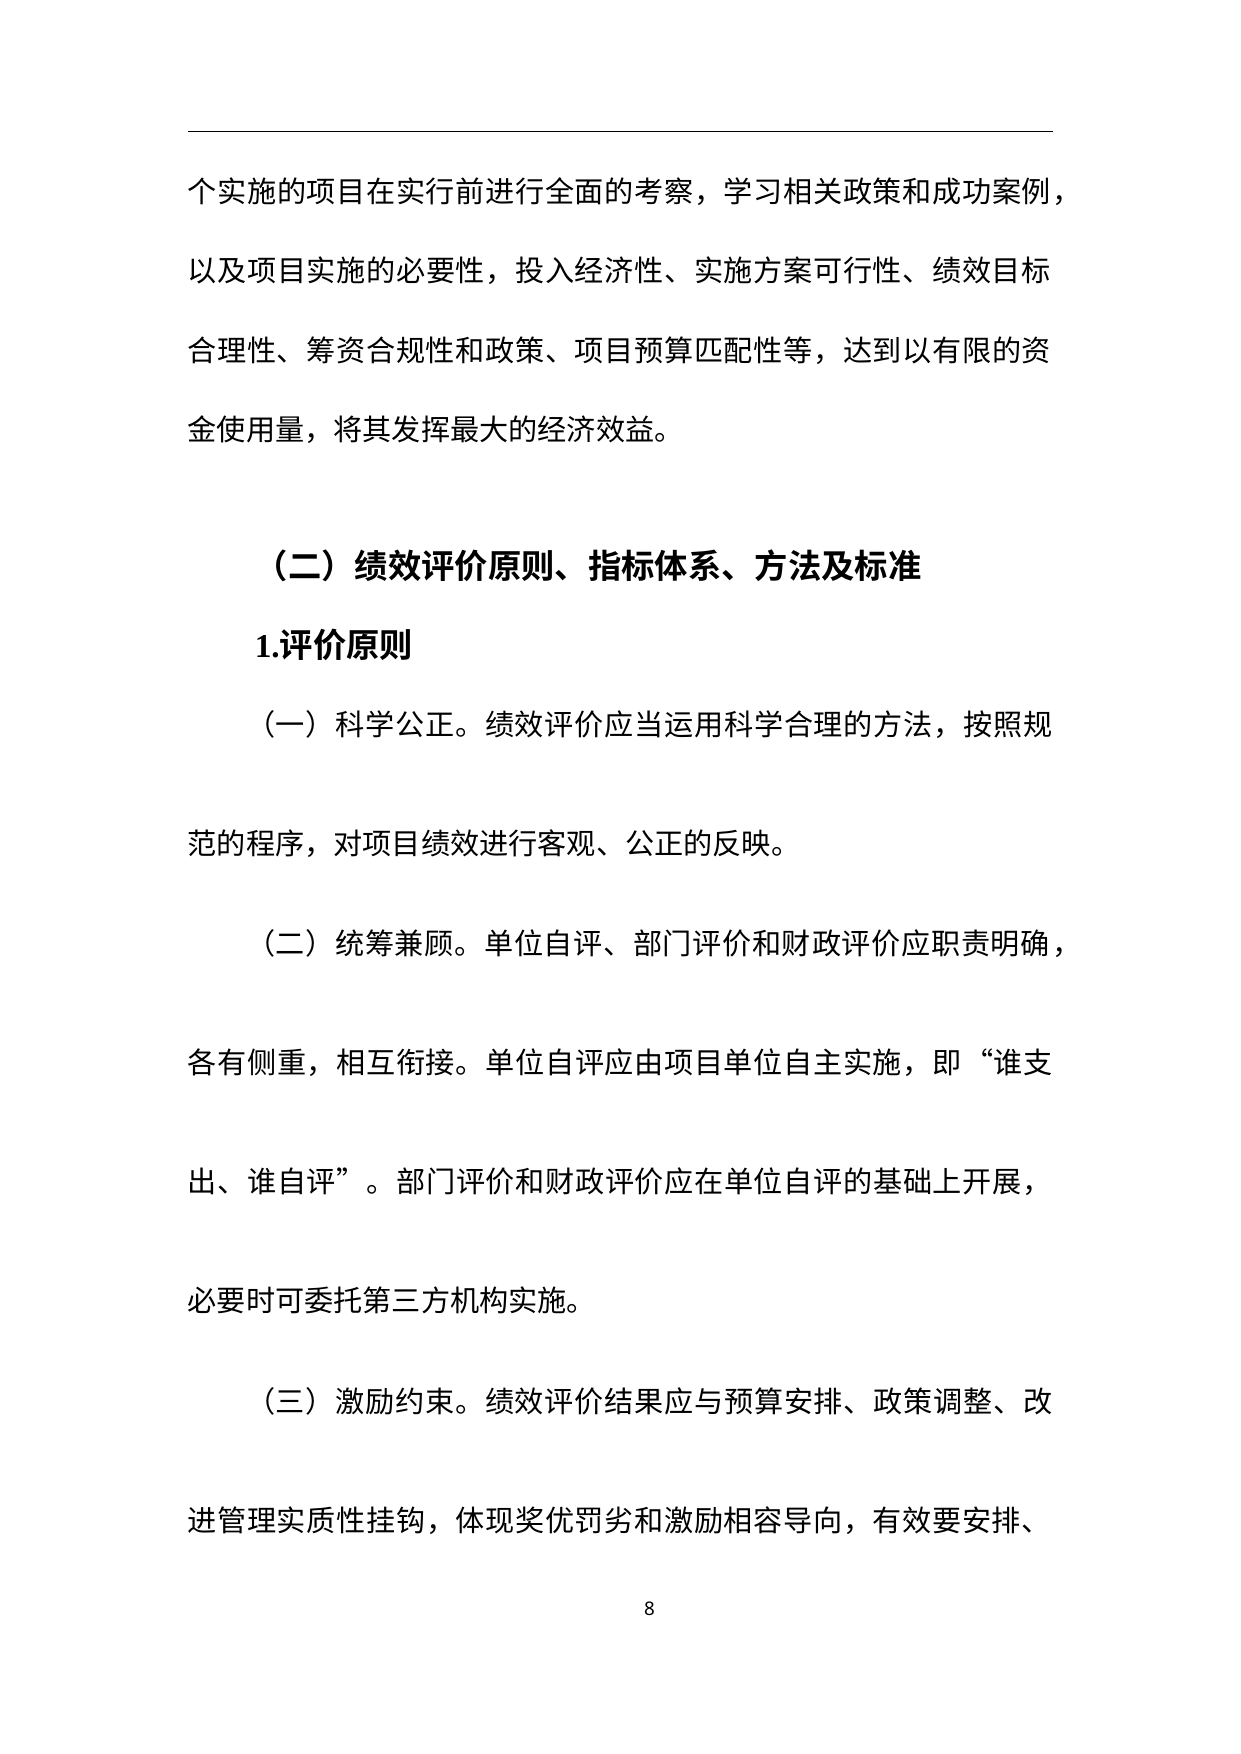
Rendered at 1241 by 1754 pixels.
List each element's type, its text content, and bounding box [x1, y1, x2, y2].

text （二）统筹兼顾。单位自评、部门评价和财政评价应职责明确，各有侧重，相互衔接。单位自评应由项目单位自主实施，即“谁支出、谁自评”。部门评价和财政评价应在单位自评的基础上开展，必要时可委托第三方机构实施。 [187, 902, 1053, 1339]
subtitle 1.评价原则 [187, 603, 1053, 683]
text （一）科学公正。绩效评价应当运用科学合理的方法，按照规范的程序，对项目绩效进行客观、公正的反映。 [187, 683, 1053, 881]
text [187, 1360, 1053, 1558]
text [187, 150, 1053, 467]
subtitle （二）绩效评价原则、指标体系、方法及标准 [187, 524, 1053, 603]
